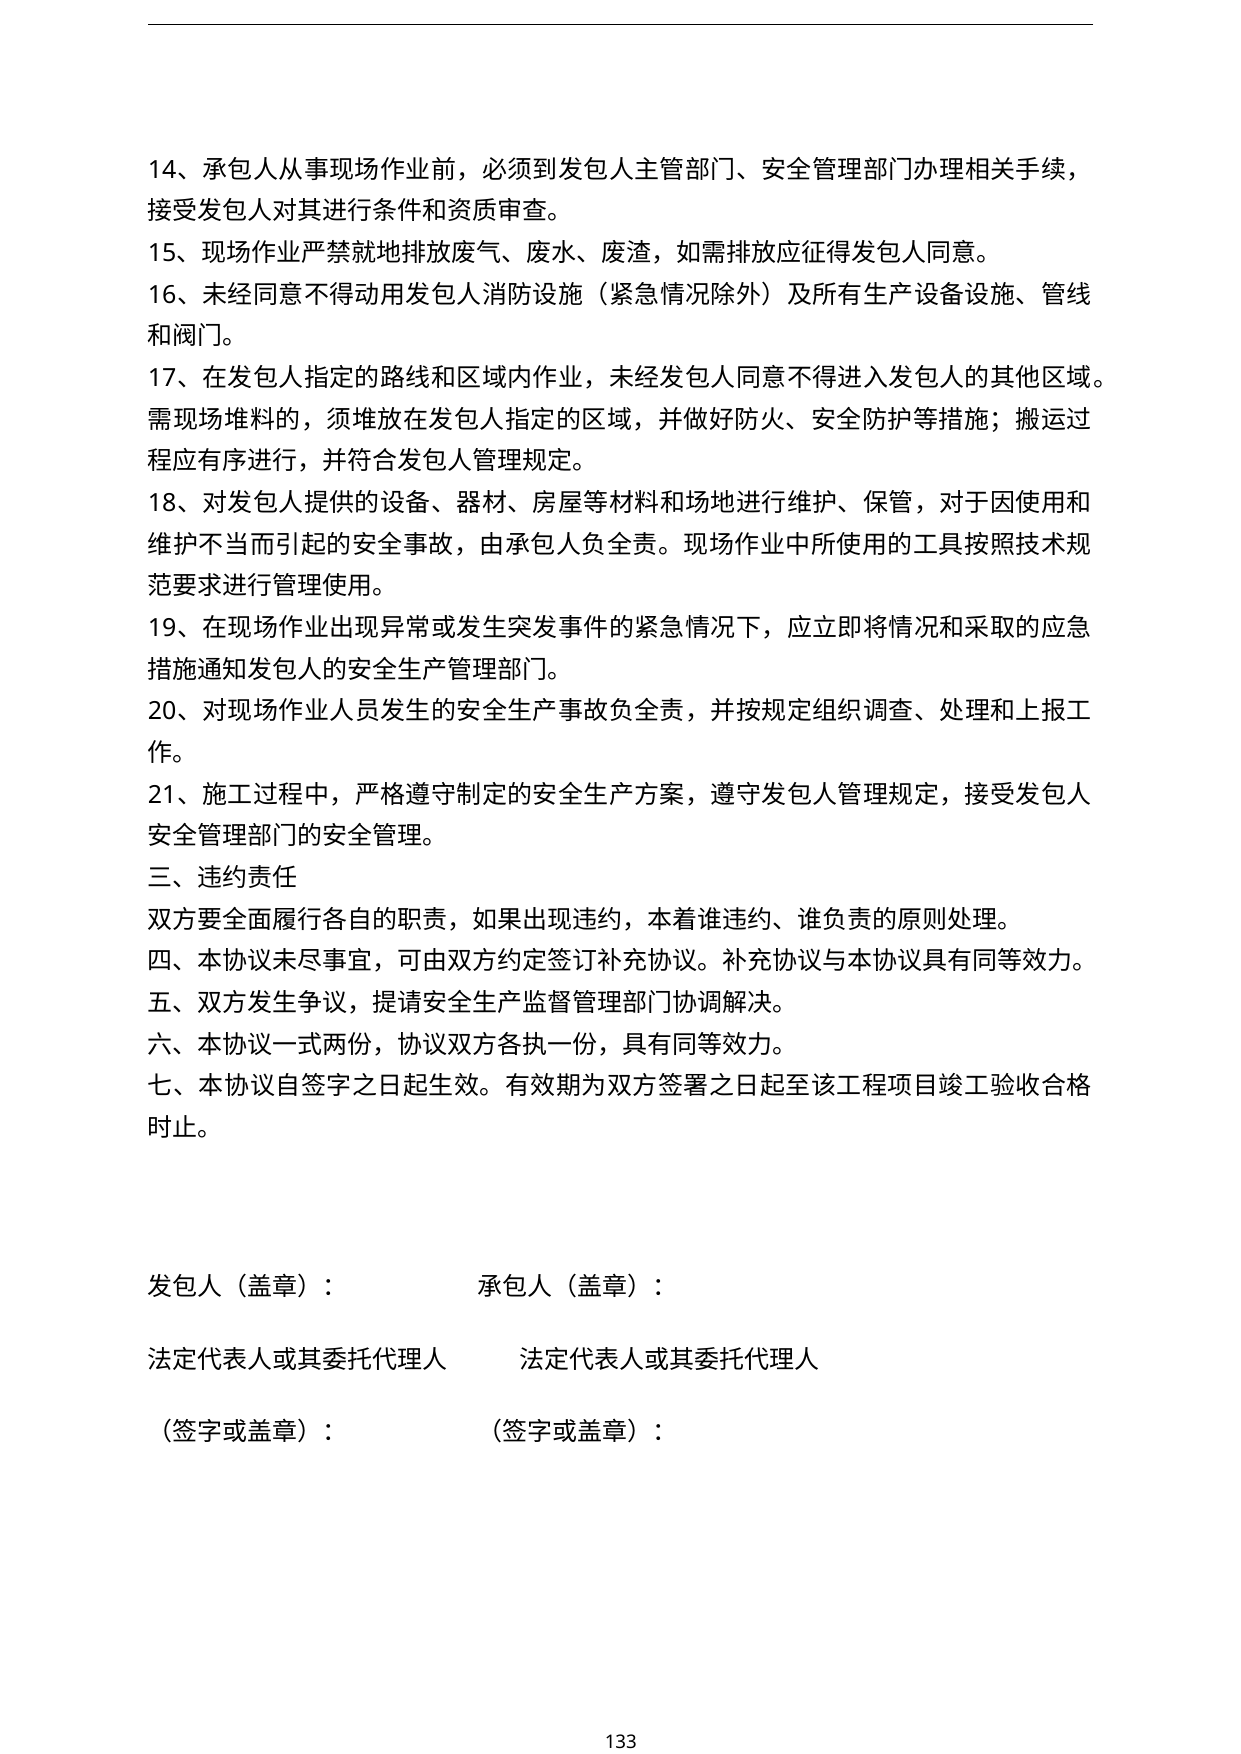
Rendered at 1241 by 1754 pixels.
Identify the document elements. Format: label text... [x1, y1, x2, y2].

text 四、本协议未尽事宜，可由双方约定签订补充协议。补充协议与本协议具有同等效力。 [148, 941, 1093, 977]
text 六、本协议一式两份，协议双方各执一份，具有同等效力。 [148, 1024, 1093, 1060]
text 法定代表人或其委托代理人 法定代表人或其委托代理人 [148, 1339, 1093, 1375]
text 双方要全面履行各自的职责，如果出现违约，本着谁违约、谁负责的原则处理。 [148, 899, 1093, 935]
text 七、本协议自签字之日起生效。有效期为双方签署之日起至该工程项目竣工验收合格时止。 [148, 1066, 1093, 1144]
text 18、对发包人提供的设备、器材、房屋等材料和场地进行维护、保管，对于因使用和维护不当而引起的安全事故，由承包人负全责。现场作业中所使用的工具按照技术规范要求进行管理使用。 [148, 482, 1093, 602]
text （签字或盖章）： （签字或盖章）： [148, 1412, 1093, 1448]
text 19、在现场作业出现异常或发生突发事件的紧急情况下，应立即将情况和采取的应急措施通知发包人的安全生产管理部门。 [148, 607, 1093, 685]
text 21、施工过程中，严格遵守制定的安全生产方案，遵守发包人管理规定，接受发包人安全管理部门的安全管理。 [148, 774, 1093, 852]
text 发包人（盖章）： 承包人（盖章）： [148, 1267, 1093, 1303]
text 15、现场作业严禁就地排放废气、废水、废渣，如需排放应征得发包人同意。 [148, 232, 1093, 269]
text 三、违约责任 [148, 857, 1093, 894]
text 14、承包人从事现场作业前，必须到发包人主管部门、安全管理部门办理相关手续，接受发包人对其进行条件和资质审查。 [148, 149, 1093, 227]
text 16、未经同意不得动用发包人消防设施（紧急情况除外）及所有生产设备设施、管线和阀门。 [148, 274, 1093, 352]
text 20、对现场作业人员发生的安全生产事故负全责，并按规定组织调查、处理和上报工作。 [148, 691, 1093, 769]
text 五、双方发生争议，提请安全生产监督管理部门协调解决。 [148, 982, 1093, 1019]
text 17、在发包人指定的路线和区域内作业，未经发包人同意不得进入发包人的其他区域。需现场堆料的，须堆放在发包人指定的区域，并做好防火、安全防护等措施；搬运过程应有序进行，并符合发包人管理规定。 [148, 357, 1093, 477]
